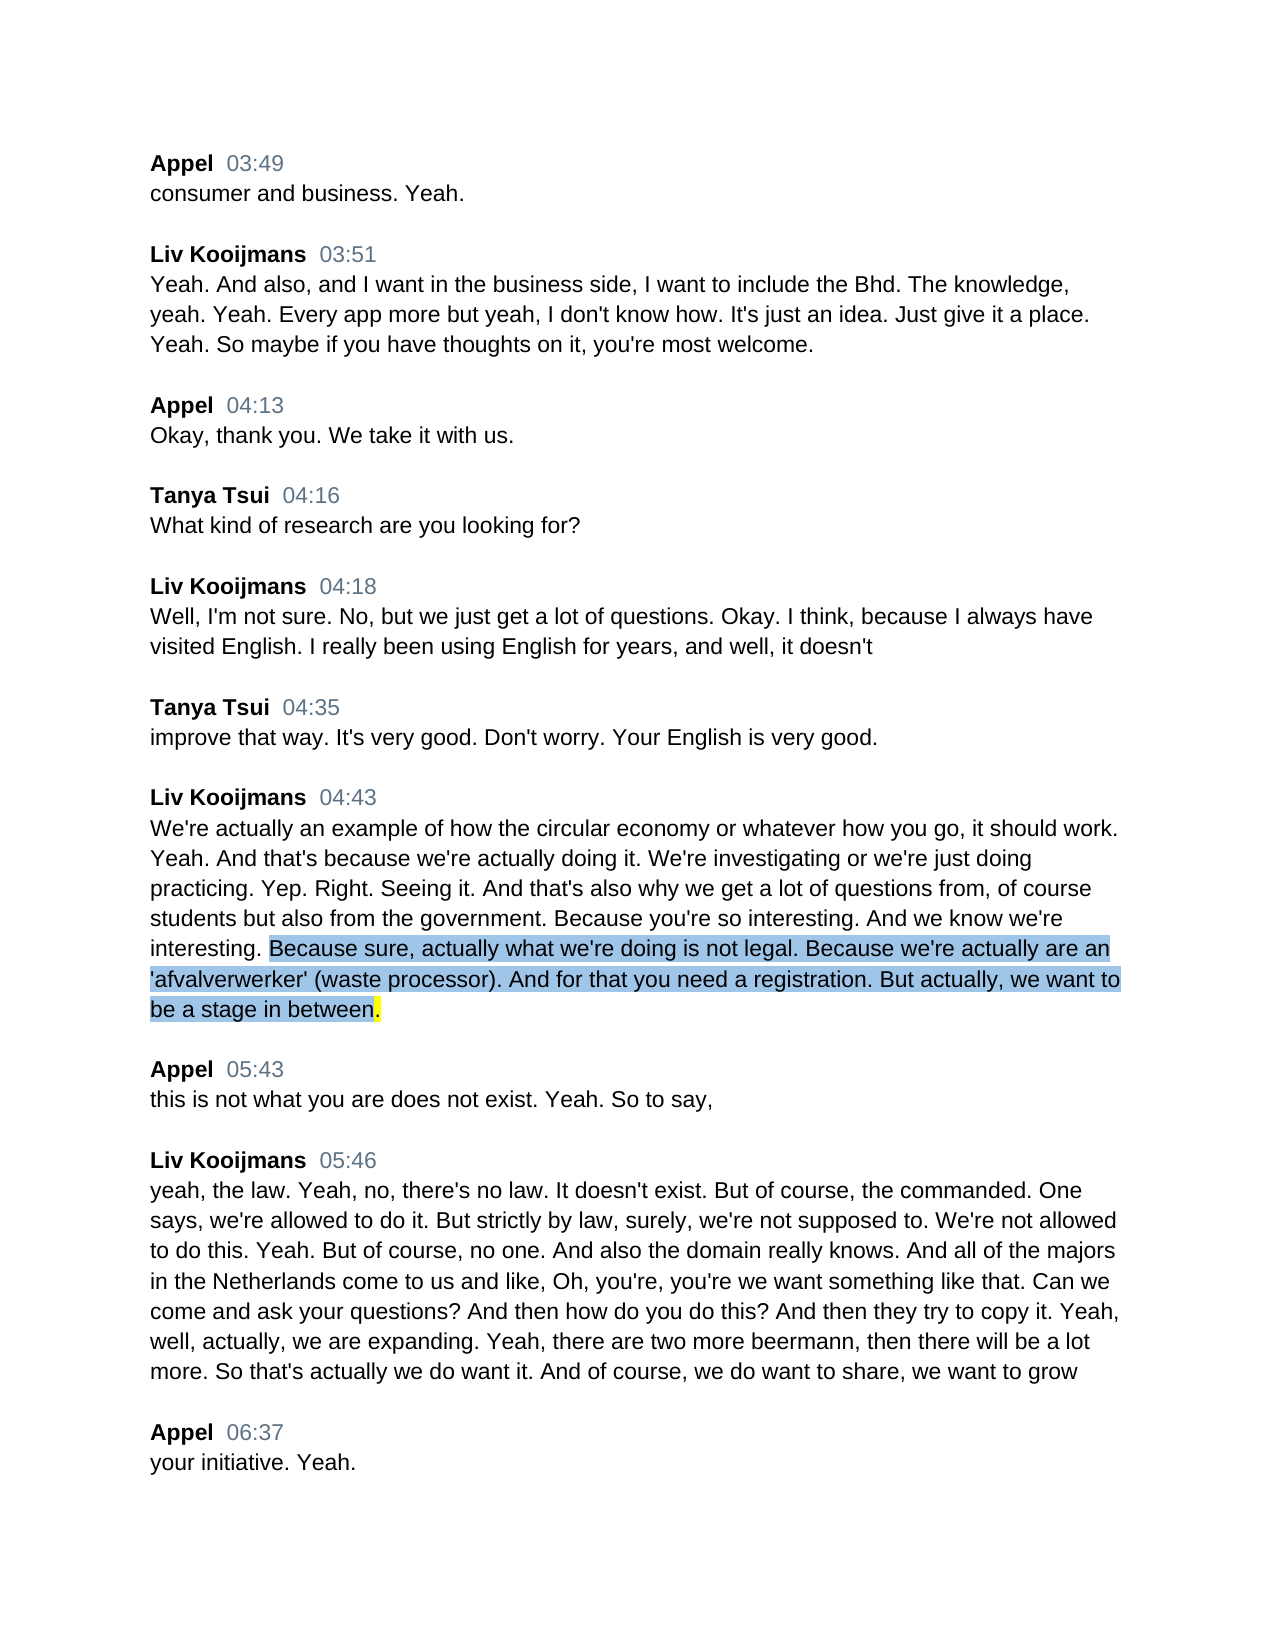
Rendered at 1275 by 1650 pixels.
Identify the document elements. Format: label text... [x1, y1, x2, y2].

text Liv Kooijmans 04:18 [150, 573, 1125, 599]
text Okay, thank you. We take it with us. [150, 422, 1125, 448]
text Appel 03:49 [150, 150, 1125, 176]
text Liv Kooijmans 05:46 [150, 1147, 1125, 1173]
text What kind of research are you looking for? [150, 512, 1125, 539]
text Liv Kooijmans 04:43 [150, 784, 1125, 811]
text Yeah. And also, and I want in the business side, I want to include the Bhd. The knowledge, yeah. Yeah. Every app more but yeah, I don't know how. It's just an idea. Just give it a place. Yeah. So maybe if you have thoughts on it, you're most welcome. [150, 271, 1125, 358]
text Tanya Tsui 04:35 [150, 694, 1125, 720]
text consumer and business. Yeah. [150, 180, 1125, 207]
text yeah, the law. Yeah, no, there's no law. It doesn't exist. But of course, the commanded. One says, we're allowed to do it. But strictly by law, surely, we're not supposed to. We're not allowed to do this. Yeah. But of course, no one. And also the domain really knows. And all of the majors in the Netherlands come to us and like, Oh, you're, you're we want something like that. Can we come and ask your questions? And then how do you do this? And then they try to copy it. Yeah, well, actually, we are expanding. Yeah, there are two more beermann, then there will be a lot more. So that's actually we do want it. And of course, we do want to share, we want to grow [150, 1177, 1125, 1385]
text your initiative. Yeah. [150, 1449, 1125, 1475]
text Appel 06:37 [150, 1419, 1125, 1445]
text this is not what you are does not exist. Yeah. So to say, [150, 1086, 1125, 1113]
text Appel 04:13 [150, 392, 1125, 418]
text improve that way. It's very good. Don't worry. Your English is very good. [150, 724, 1125, 750]
text Well, I'm not sure. No, but we just get a lot of questions. Okay. I think, because I always have visited English. I really been using English for years, and well, it doesn't [150, 603, 1125, 660]
text We're actually an example of how the circular economy or whatever how you go, it should work. Yeah. And that's because we're actually doing it. We're investigating or we're just doing practicing. Yep. Right. Seeing it. And that's also why we get a lot of questions from, of course students but also from the government. Because you're so interesting. And we know we're interesting. Because sure, actually what we're doing is not legal. Because we're actually are an 'afvalverwerker' (waste processor). And for that you need a registration. But actually, we want to be a stage in between. [150, 814, 1125, 1022]
text Tanya Tsui 04:16 [150, 482, 1125, 509]
text Appel 05:43 [150, 1056, 1125, 1083]
text Liv Kooijmans 03:51 [150, 241, 1125, 267]
